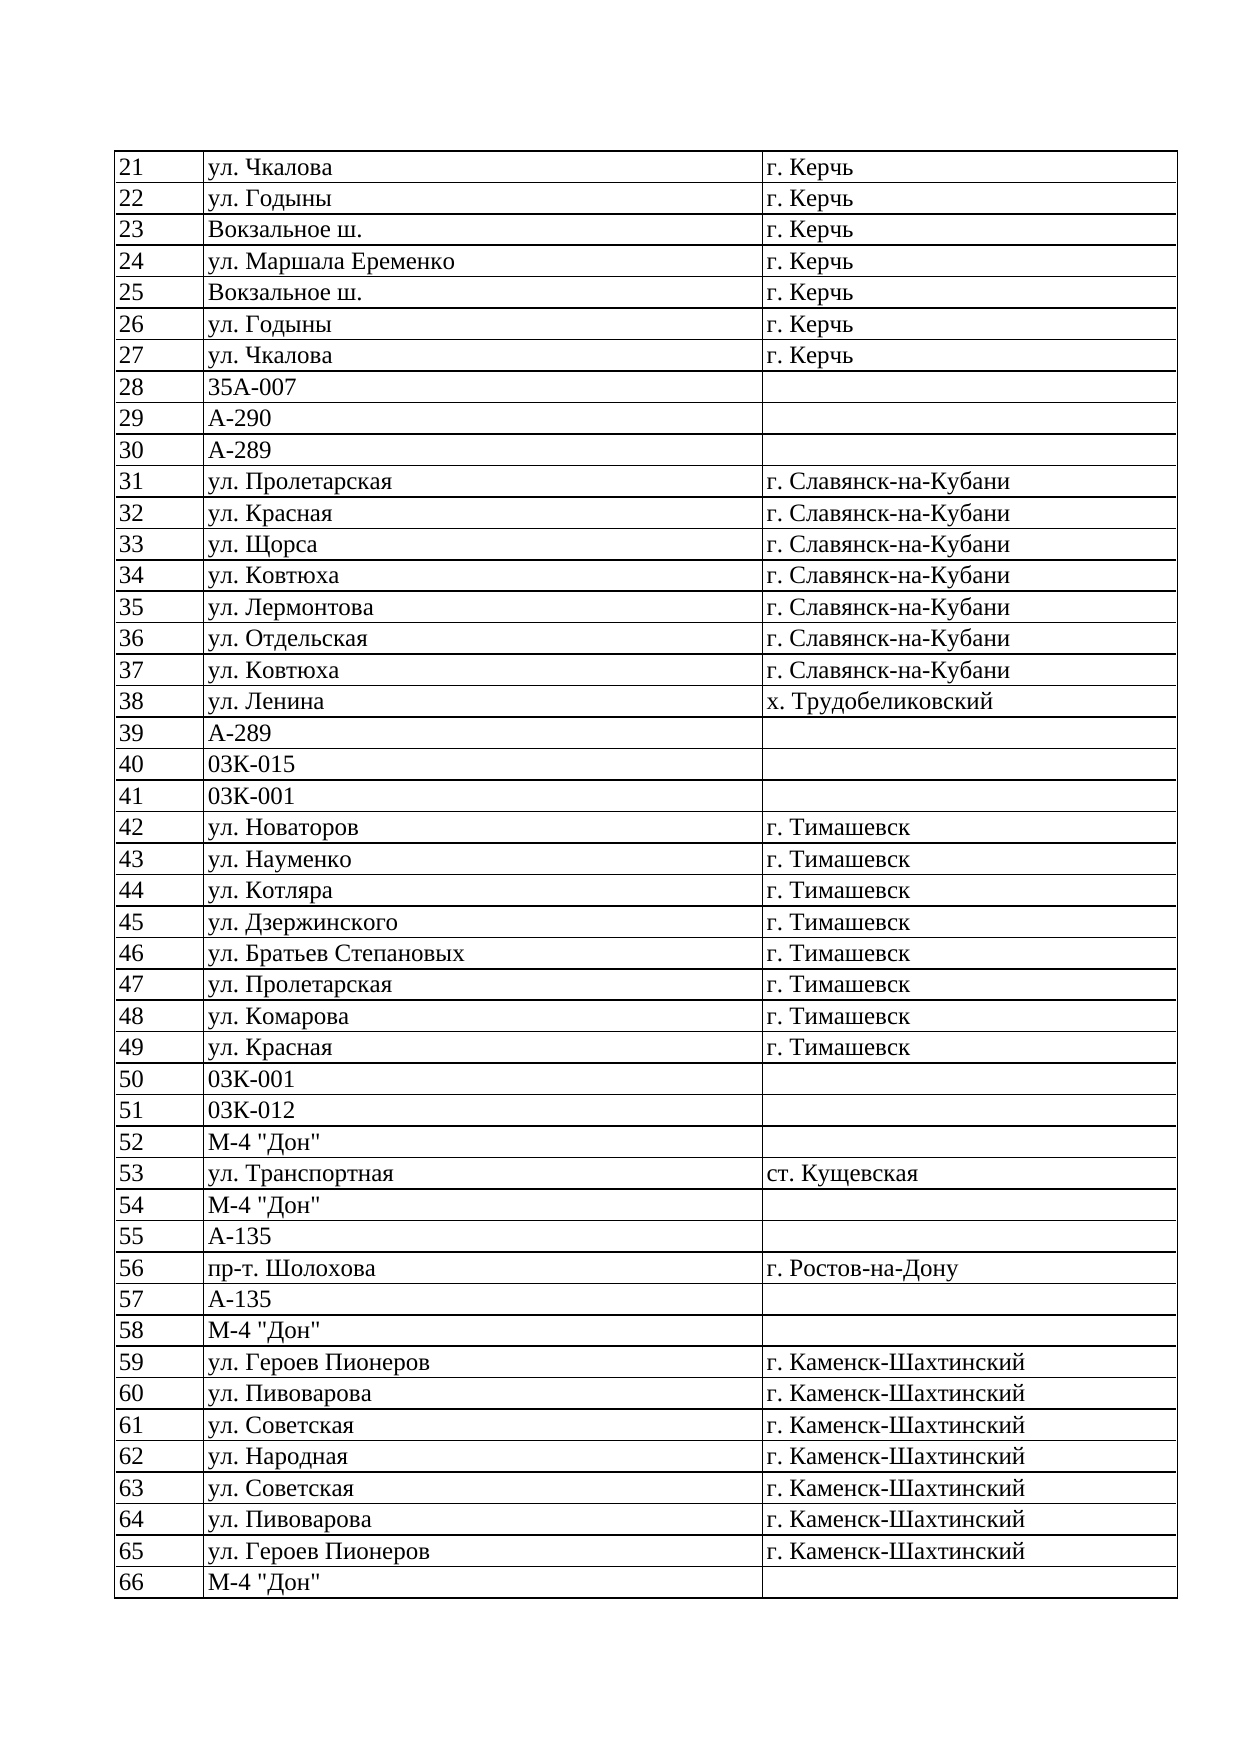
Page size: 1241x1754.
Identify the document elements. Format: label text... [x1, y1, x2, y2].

table_cell ул. Науменко [204, 844, 762, 873]
table_cell [763, 748, 1177, 779]
table_cell г. Каменск-Шахтинский [763, 1377, 1177, 1408]
table_cell ул. Годыны [204, 309, 762, 339]
table_cell ул. Пролетарская [204, 466, 762, 496]
table_cell 53 [115, 1158, 203, 1188]
table_cell А-135 [204, 1221, 762, 1251]
table_cell А-290 [204, 403, 762, 433]
table_cell г. Тимашевск [763, 936, 1177, 968]
table_cell [763, 1094, 1177, 1125]
table_cell 61 [115, 1409, 203, 1440]
table_cell 23 [115, 214, 203, 244]
table_cell 50 [115, 1063, 203, 1094]
table_cell ул. Маршала Еременко [204, 246, 762, 276]
table_cell 45 [115, 906, 203, 936]
table_cell 24 [115, 245, 203, 276]
table_cell 03К-001 [204, 781, 762, 811]
table_cell М-4 "Дон" [204, 1567, 762, 1597]
table_cell ул. Котляра [204, 875, 762, 905]
table_cell 42 [115, 812, 203, 842]
table_cell ул. Лермонтова [204, 592, 762, 622]
table_cell ул. Пивоварова [204, 1504, 762, 1534]
table_cell 36 [115, 623, 203, 653]
table_cell ул. Пролетарская [204, 970, 762, 999]
table_cell М-4 "Дон" [204, 1316, 762, 1345]
table_cell 22 [115, 183, 203, 213]
table_cell 27 [115, 340, 203, 370]
table_cell г. Керчь [763, 276, 1177, 307]
table_cell 33 [115, 529, 203, 559]
table_cell 03К-015 [204, 749, 762, 779]
table_cell г. Тимашевск [763, 999, 1177, 1031]
table_cell 64 [115, 1504, 203, 1534]
table_cell [763, 1062, 1177, 1094]
table_cell [763, 370, 1177, 402]
table_cell 65 [115, 1535, 203, 1566]
table_cell г. Ростов-на-Дону [763, 1251, 1177, 1282]
table_cell 47 [115, 969, 203, 999]
table_cell ул. Героев Пионеров [204, 1536, 762, 1566]
table_cell 51 [115, 1095, 203, 1125]
table_cell 52 [115, 1126, 203, 1157]
table_cell ул. Красная [204, 1032, 762, 1062]
table_cell х. Трудобеликовский [763, 685, 1177, 716]
table_cell [763, 1566, 1177, 1597]
table_cell 28 [115, 371, 203, 402]
table_cell 29 [115, 403, 203, 433]
table_cell 26 [115, 308, 203, 339]
table_cell ул. Чкалова [204, 340, 762, 370]
table_cell 66 [115, 1567, 203, 1597]
table_cell г. Керчь [763, 244, 1177, 276]
table_cell ул. Советская [204, 1410, 762, 1440]
table_cell 34 [115, 560, 203, 590]
table_cell г. Керчь [763, 181, 1177, 213]
table_cell г. Керчь [763, 339, 1177, 370]
table_cell ул. Новаторов [204, 812, 762, 842]
table_cell г. Керчь [763, 307, 1177, 339]
table_cell ул. Народная [204, 1441, 762, 1471]
table_cell 03К-012 [204, 1095, 762, 1125]
table_cell г. Тимашевск [763, 811, 1177, 842]
table_cell г. Тимашевск [763, 968, 1177, 999]
table_cell ул. Комарова [204, 1001, 762, 1031]
table_cell г. Керчь [763, 213, 1177, 244]
table_cell ст. Кущевская [763, 1157, 1177, 1188]
table_cell М-4 "Дон" [204, 1127, 762, 1157]
table_cell [763, 402, 1177, 433]
table_cell А-135 [204, 1284, 762, 1314]
table_cell 30 [115, 434, 203, 464]
table_cell А-289 [204, 718, 762, 748]
table_cell 57 [115, 1284, 203, 1314]
table_cell 58 [115, 1315, 203, 1345]
table_cell г. Славянск-на-Кубани [763, 496, 1177, 527]
table_cell 48 [115, 1000, 203, 1031]
table_cell 25 [115, 277, 203, 307]
table_cell ул. Ленина [204, 686, 762, 716]
table_cell ул. Транспортная [204, 1158, 762, 1188]
table_cell 32 [115, 497, 203, 527]
table_cell 35 [115, 591, 203, 622]
table_cell 60 [115, 1378, 203, 1408]
table_cell М-4 "Дон" [204, 1190, 762, 1219]
table_cell [763, 433, 1177, 464]
table_cell ул. Пивоварова [204, 1378, 762, 1408]
table_cell ул. Героев Пионеров [204, 1347, 762, 1377]
table_cell ул. Отдельская [204, 623, 762, 653]
table_cell 62 [115, 1441, 203, 1471]
table_cell г. Тимашевск [763, 842, 1177, 873]
table_cell г. Тимашевск [763, 874, 1177, 905]
table_cell г. Славянск-на-Кубани [763, 653, 1177, 685]
table_cell ул. Ковтюха [204, 561, 762, 590]
table_cell ул. Советская [204, 1473, 762, 1503]
table_cell г. Каменск-Шахтинский [763, 1440, 1177, 1471]
table_cell г. Керчь [763, 152, 1177, 181]
table_cell г. Тимашевск [763, 1031, 1177, 1062]
table_cell 63 [115, 1472, 203, 1503]
table_cell Вокзальное ш. [204, 277, 762, 307]
table_cell 38 [115, 686, 203, 716]
table_cell ул. Братьев Степановых [204, 938, 762, 968]
table_cell [763, 716, 1177, 748]
table_cell Вокзальное ш. [204, 215, 762, 244]
table_cell [763, 1188, 1177, 1219]
table_cell 41 [115, 780, 203, 811]
table_cell 35А-007 [204, 372, 762, 402]
table_cell г. Славянск-на-Кубани [763, 590, 1177, 622]
table_cell г. Славянск-на-Кубани [763, 622, 1177, 653]
table_cell 40 [115, 749, 203, 779]
table_cell ул. Чкалова [204, 152, 762, 181]
table_cell [763, 1220, 1177, 1251]
table_cell г. Каменск-Шахтинский [763, 1471, 1177, 1503]
table_cell г. Тимашевск [763, 905, 1177, 936]
table_cell 44 [115, 875, 203, 905]
table_cell ул. Дзержинского [204, 907, 762, 936]
table_cell г. Каменск-Шахтинский [763, 1534, 1177, 1566]
table_cell ул. Годыны [204, 183, 762, 213]
table_cell 59 [115, 1346, 203, 1377]
table_cell ул. Щорса [204, 529, 762, 559]
table_cell [763, 779, 1177, 811]
table_cell 46 [115, 938, 203, 968]
table_cell 43 [115, 843, 203, 873]
table_cell г. Славянск-на-Кубани [763, 465, 1177, 496]
table_cell г. Славянск-на-Кубани [763, 559, 1177, 590]
table_cell 21 [115, 152, 203, 181]
table_cell 03К-001 [204, 1064, 762, 1094]
table_cell [763, 1283, 1177, 1314]
table_cell г. Славянск-на-Кубани [763, 528, 1177, 559]
table_cell 37 [115, 654, 203, 685]
table_cell [763, 1125, 1177, 1157]
table_cell 56 [115, 1252, 203, 1282]
table_cell А-289 [204, 435, 762, 464]
table_cell ул. Ковтюха [204, 655, 762, 685]
table_cell [763, 1314, 1177, 1345]
table_cell ул. Красная [204, 498, 762, 527]
table_cell г. Каменск-Шахтинский [763, 1503, 1177, 1534]
table_cell 39 [115, 717, 203, 748]
table_cell 55 [115, 1221, 203, 1251]
table_cell г. Каменск-Шахтинский [763, 1408, 1177, 1440]
table_cell 31 [115, 466, 203, 496]
table_cell пр-т. Шолохова [204, 1253, 762, 1282]
table_cell г. Каменск-Шахтинский [763, 1345, 1177, 1377]
table_cell 54 [115, 1189, 203, 1219]
table_cell 49 [115, 1032, 203, 1062]
